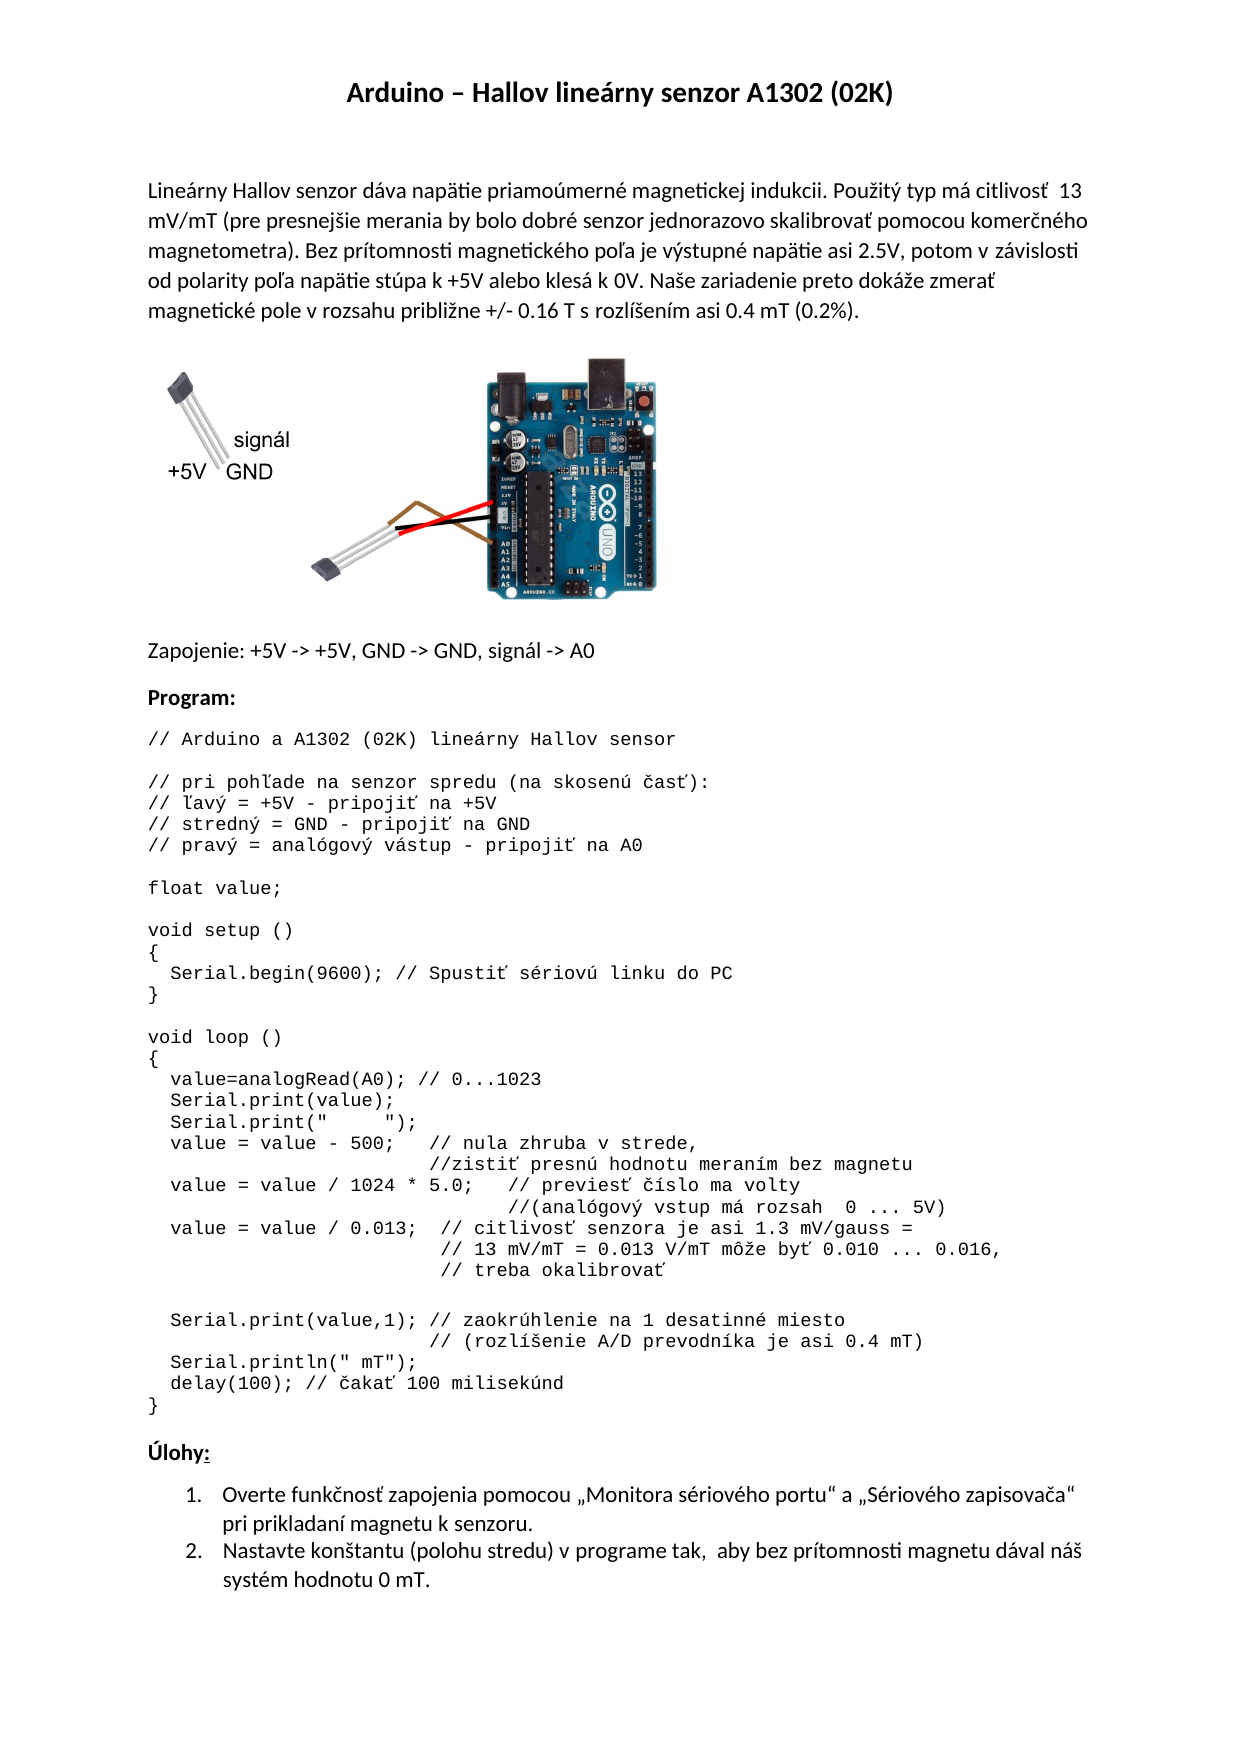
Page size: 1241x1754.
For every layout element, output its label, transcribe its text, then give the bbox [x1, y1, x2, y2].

picture [303, 344, 685, 616]
text delay(100); // čakať 100 milisekúnd [148, 1374, 1093, 1395]
text // Arduino a A1302 (02K) lineárny Hallov sensor [148, 730, 1093, 751]
text Zapojenie: +5V -> +5V, GND -> GND, signál -> A0 [148, 636, 1093, 664]
text { [148, 942, 1093, 964]
text Serial.print(value); [148, 1091, 1093, 1112]
text float value; [148, 879, 1093, 900]
text //zistiť presnú hodnotu meraním bez magnetu [148, 1155, 1093, 1176]
text // treba okalibrovať [148, 1261, 1093, 1282]
text } [148, 985, 1093, 1006]
text Serial.print(" "); [148, 1112, 1093, 1134]
text // pri pohľade na senzor spredu (na skosenú časť): [148, 772, 1093, 794]
text // (rozlíšenie A/D prevodníka je asi 0.4 mT) [148, 1332, 1093, 1353]
text void loop () [148, 1027, 1093, 1049]
text Úlohy: [148, 1438, 1093, 1466]
list Overte funkčnosť zapojenia pomocou „Monitora sériového portu“ a „Sériového zapisovača“ pri prikladaní magnetu k senzoru. [185, 1481, 1093, 1537]
text // stredný = GND - pripojiť na GND [148, 815, 1093, 836]
text // pravý = analógový vástup - pripojiť na A0 [148, 836, 1093, 857]
text { [148, 1049, 1093, 1070]
text Serial.println(" mT"); [148, 1353, 1093, 1374]
text value = value / 0.013; // citlivosť senzora je asi 1.3 mV/gauss = [148, 1219, 1093, 1240]
text // 13 mV/mT = 0.013 V/mT môže byť 0.010 ... 0.016, [148, 1240, 1093, 1261]
text Serial.begin(9600); // Spustiť sériovú linku do PC [148, 964, 1093, 985]
text void setup () [148, 921, 1093, 942]
text Serial.print(value,1); // zaokrúhlenie na 1 desatinné miesto [148, 1310, 1093, 1332]
text } [148, 1395, 1093, 1417]
text value = value - 500; // nula zhruba v strede, [148, 1134, 1093, 1155]
text Arduino – Hallov lineárny senzor A1302 (02K) [148, 74, 1093, 109]
text // ľavý = +5V - pripojiť na +5V [148, 794, 1093, 815]
text Lineárny Hallov senzor dáva napätie priamoúmerné magnetickej indukcii. Použitý typ má citlivosť 13 mV/mT (pre presnejšie merania by bolo dobré senzor jednorazovo skalibrovať pomocou komerčného magnetometra). Bez prítomnosti magnetického poľa je výstupné napätie asi 2.5V, potom v závislosti od polarity poľa napätie stúpa k +5V alebo klesá k 0V. Naše zariadenie preto dokáže zmerať magnetické pole v rozsahu približne +/- 0.16 T s rozlíšením asi 0.4 mT (0.2%). [148, 176, 1093, 325]
picture [147, 343, 302, 618]
text //(analógový vstup má rozsah 0 ... 5V) [148, 1197, 1093, 1219]
text value = value / 1024 * 5.0; // previesť číslo ma volty [148, 1176, 1093, 1197]
text value=analogRead(A0); // 0...1023 [148, 1070, 1093, 1091]
text Program: [148, 683, 1093, 711]
list Nastavte konštantu (polohu stredu) v programe tak, aby bez prítomnosti magnetu dával náš systém hodnotu 0 mT. [185, 1537, 1093, 1593]
